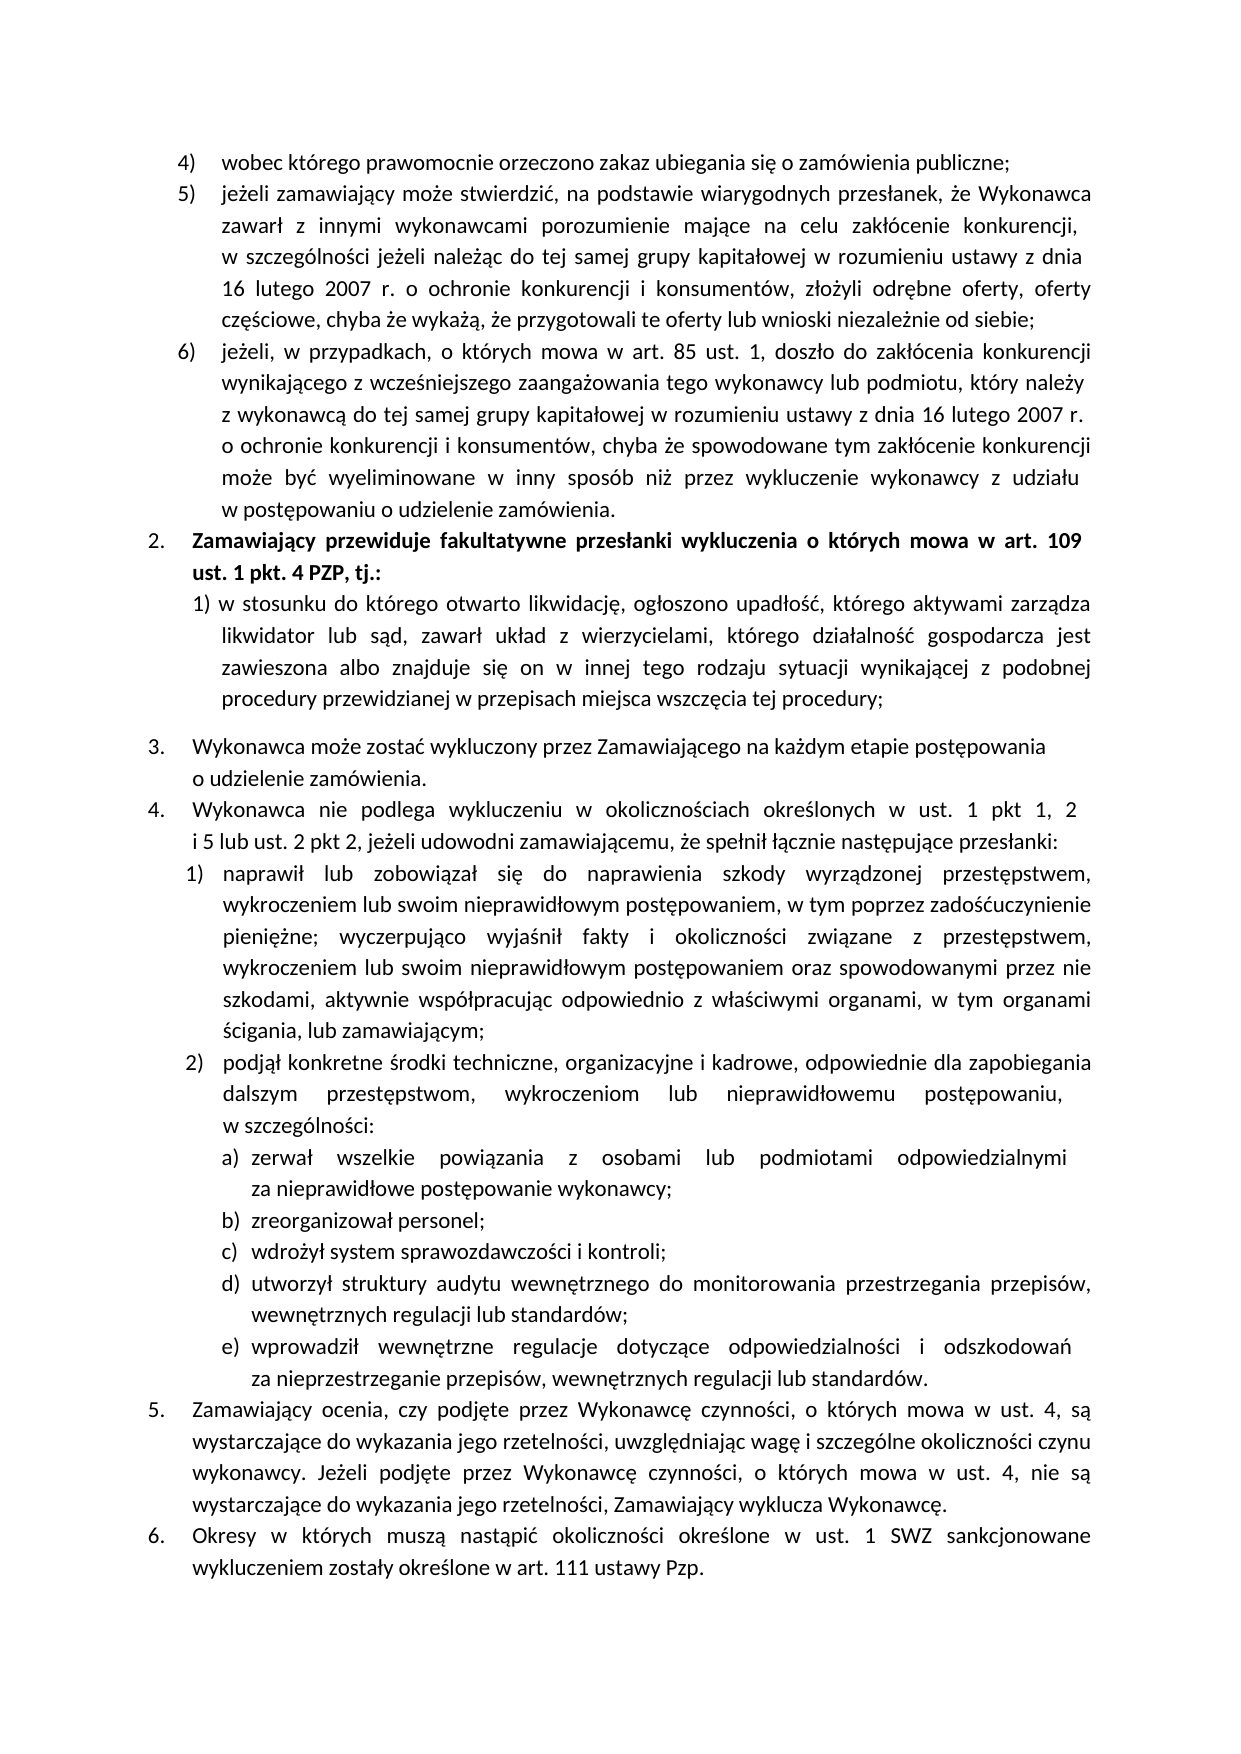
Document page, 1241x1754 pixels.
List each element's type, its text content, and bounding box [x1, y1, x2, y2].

list jeżeli zamawiający może stwierdzić, na podstawie wiarygodnych przesłanek, że Wykonawca zawarł z innymi wykonawcami porozumienie mające na celu zakłócenie konkurencji, w szczególności jeżeli należąc do tej samej grupy kapitałowej w rozumieniu ustawy z dnia 16 lutego 2007 r. o ochronie konkurencji i konsumentów, złożyli odrębne oferty, oferty częściowe, chyba że wykażą, że przygotowali te oferty lub wnioski niezależnie od siebie; [177, 179, 1093, 333]
list Okresy w których muszą nastąpić okoliczności określone w ust. 1 SWZ sankcjonowane wykluczeniem zostały określone w art. 111 ustawy Pzp. [148, 1521, 1093, 1581]
list podjął konkretne środki techniczne, organizacyjne i kadrowe, odpowiednie dla zapobiegania dalszym przestępstwom, wykroczeniom lub nieprawidłowemu postępowaniu, w szczególności: [185, 1048, 1093, 1139]
list naprawił lub zobowiązał się do naprawienia szkody wyrządzonej przestępstwem, wykroczeniem lub swoim nieprawidłowym postępowaniem, w tym poprzez zadośćuczynienie pieniężne; wyczerpująco wyjaśnił fakty i okoliczności związane z przestępstwem, wykroczeniem lub swoim nieprawidłowym postępowaniem oraz spowodowanymi przez nie szkodami, aktywnie współpracując odpowiednio z właściwymi organami, w tym organami ścigania, lub zamawiającym; [185, 859, 1093, 1044]
text 1) w stosunku do którego otwarto likwidację, ogłoszono upadłość, którego aktywami zarządza likwidator lub sąd, zawarł układ z wierzycielami, którego działalność gospodarcza jest zawieszona albo znajduje się on w innej tego rodzaju sytuacji wynikającej z podobnej procedury przewidzianej w przepisach miejsca wszczęcia tej procedury; [192, 589, 1093, 712]
list Zamawiający ocenia, czy podjęte przez Wykonawcę czynności, o których mowa w ust. 4, są wystarczające do wykazania jego rzetelności, uwzględniając wagę i szczególne okoliczności czynu wykonawcy. Jeżeli podjęte przez Wykonawcę czynności, o których mowa w ust. 4, nie są wystarczające do wykazania jego rzetelności, Zamawiający wyklucza Wykonawcę. [148, 1395, 1093, 1518]
list utworzył struktury audytu wewnętrznego do monitorowania przestrzegania przepisów, wewnętrznych regulacji lub standardów; [221, 1269, 1093, 1328]
list zreorganizował personel; [221, 1206, 1093, 1234]
list jeżeli, w przypadkach, o których mowa w art. 85 ust. 1, doszło do zakłócenia konkurencji wynikającego z wcześniejszego zaangażowania tego wykonawcy lub podmiotu, który należy z wykonawcą do tej samej grupy kapitałowej w rozumieniu ustawy z dnia 16 lutego 2007 r. o ochronie konkurencji i konsumentów, chyba że spowodowane tym zakłócenie konkurencji może być wyeliminowane w inny sposób niż przez wykluczenie wykonawcy z udziału w postępowaniu o udzielenie zamówienia. [177, 337, 1093, 523]
list Zamawiający przewiduje fakultatywne przesłanki wykluczenia o których mowa w art. 109 ust. 1 pkt. 4 PZP, tj.: [148, 526, 1093, 586]
list Wykonawca może zostać wykluczony przez Zamawiającego na każdym etapie postępowania o udzielenie zamówienia. [148, 732, 1093, 792]
list wprowadził wewnętrzne regulacje dotyczące odpowiedzialności i odszkodowań za nieprzestrzeganie przepisów, wewnętrznych regulacji lub standardów. [221, 1332, 1093, 1392]
list zerwał wszelkie powiązania z osobami lub podmiotami odpowiedzialnymi za nieprawidłowe postępowanie wykonawcy; [221, 1143, 1093, 1202]
list Wykonawca nie podlega wykluczeniu w okolicznościach określonych w ust. 1 pkt 1, 2 i 5 lub ust. 2 pkt 2, jeżeli udowodni zamawiającemu, że spełnił łącznie następujące przesłanki: [148, 796, 1093, 855]
list wdrożył system sprawozdawczości i kontroli; [221, 1237, 1093, 1265]
list wobec którego prawomocnie orzeczono zakaz ubiegania się o zamówienia publiczne; [177, 148, 1093, 176]
